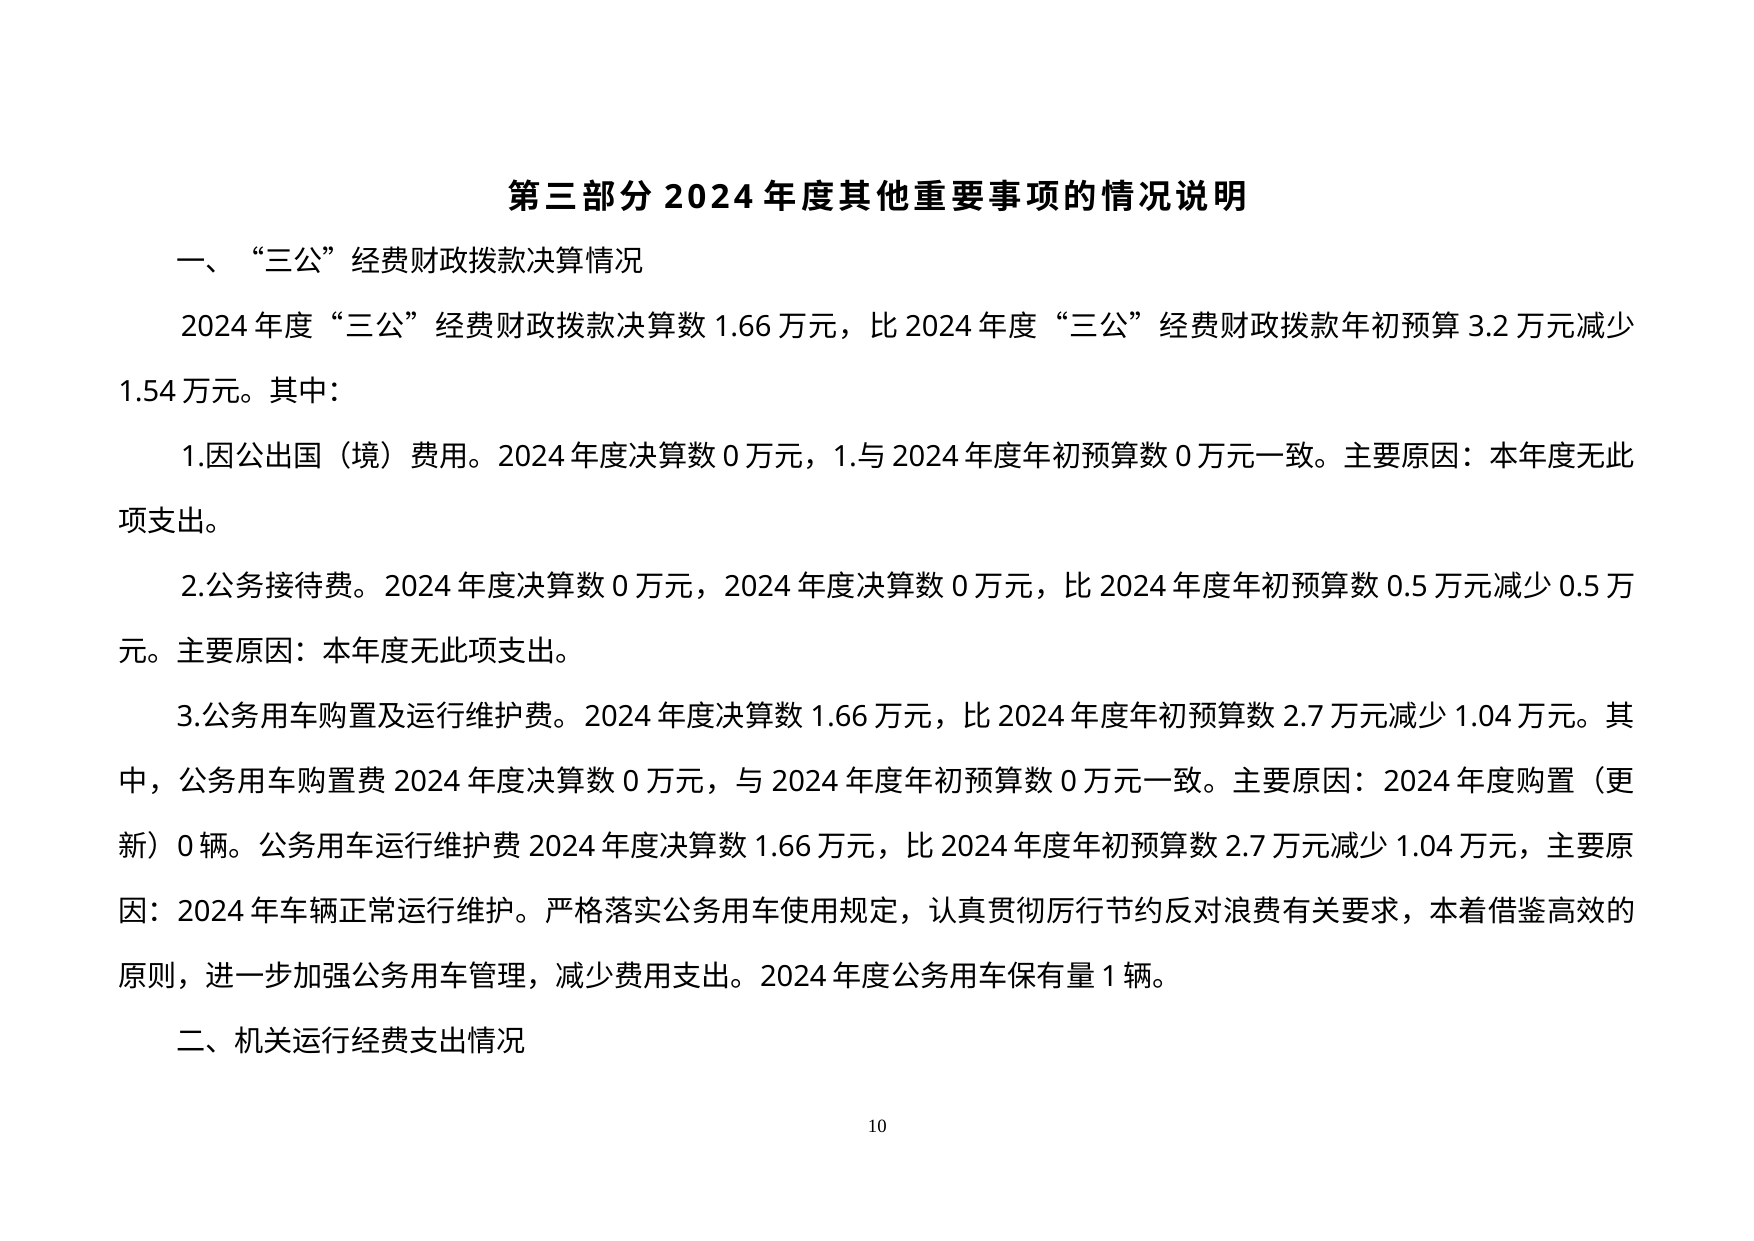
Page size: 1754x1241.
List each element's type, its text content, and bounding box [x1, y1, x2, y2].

list 公务接待费。2024年度决算数0万元，2024年度决算数0万元，比2024年度年初预算数0.5万元减少0.5万元。主要原因：本年度无此项支出。 [118, 552, 1636, 682]
text 2024年度“三公”经费财政拨款决算数1.66万元，比2024年度“三公”经费财政拨款年初预算3.2万元减少1.54万元。其中： [118, 292, 1636, 422]
list 因公出国（境）费用。2024年度决算数0万元，1.与2024年度年初预算数0万元一致。主要原因：本年度无此项支出。 [118, 422, 1636, 552]
text 第三部分2024年度其他重要事项的情况说明 [118, 162, 1636, 227]
text 二、机关运行经费支出情况 [118, 1007, 1636, 1072]
text 3.公务用车购置及运行维护费。2024年度决算数1.66万元，比2024年度年初预算数2.7万元减少1.04万元。其中，公务用车购置费2024年度决算数0万元，与2024年度年初预算数0万元一致。主要原因：2024年度购置（更新）0辆。公务用车运行维护费2024年度决算数1.66万元，比2024年度年初预算数2.7万元减少1.04万元，主要原因：2024年车辆正常运行维护。严格落实公务用车使用规定，认真贯彻厉行节约反对浪费有关要求，本着借鉴高效的原则，进一步加强公务用车管理，减少费用支出。2024年度公务用车保有量1辆。 [118, 682, 1636, 1007]
text 一、“三公”经费财政拨款决算情况 [118, 227, 1636, 292]
